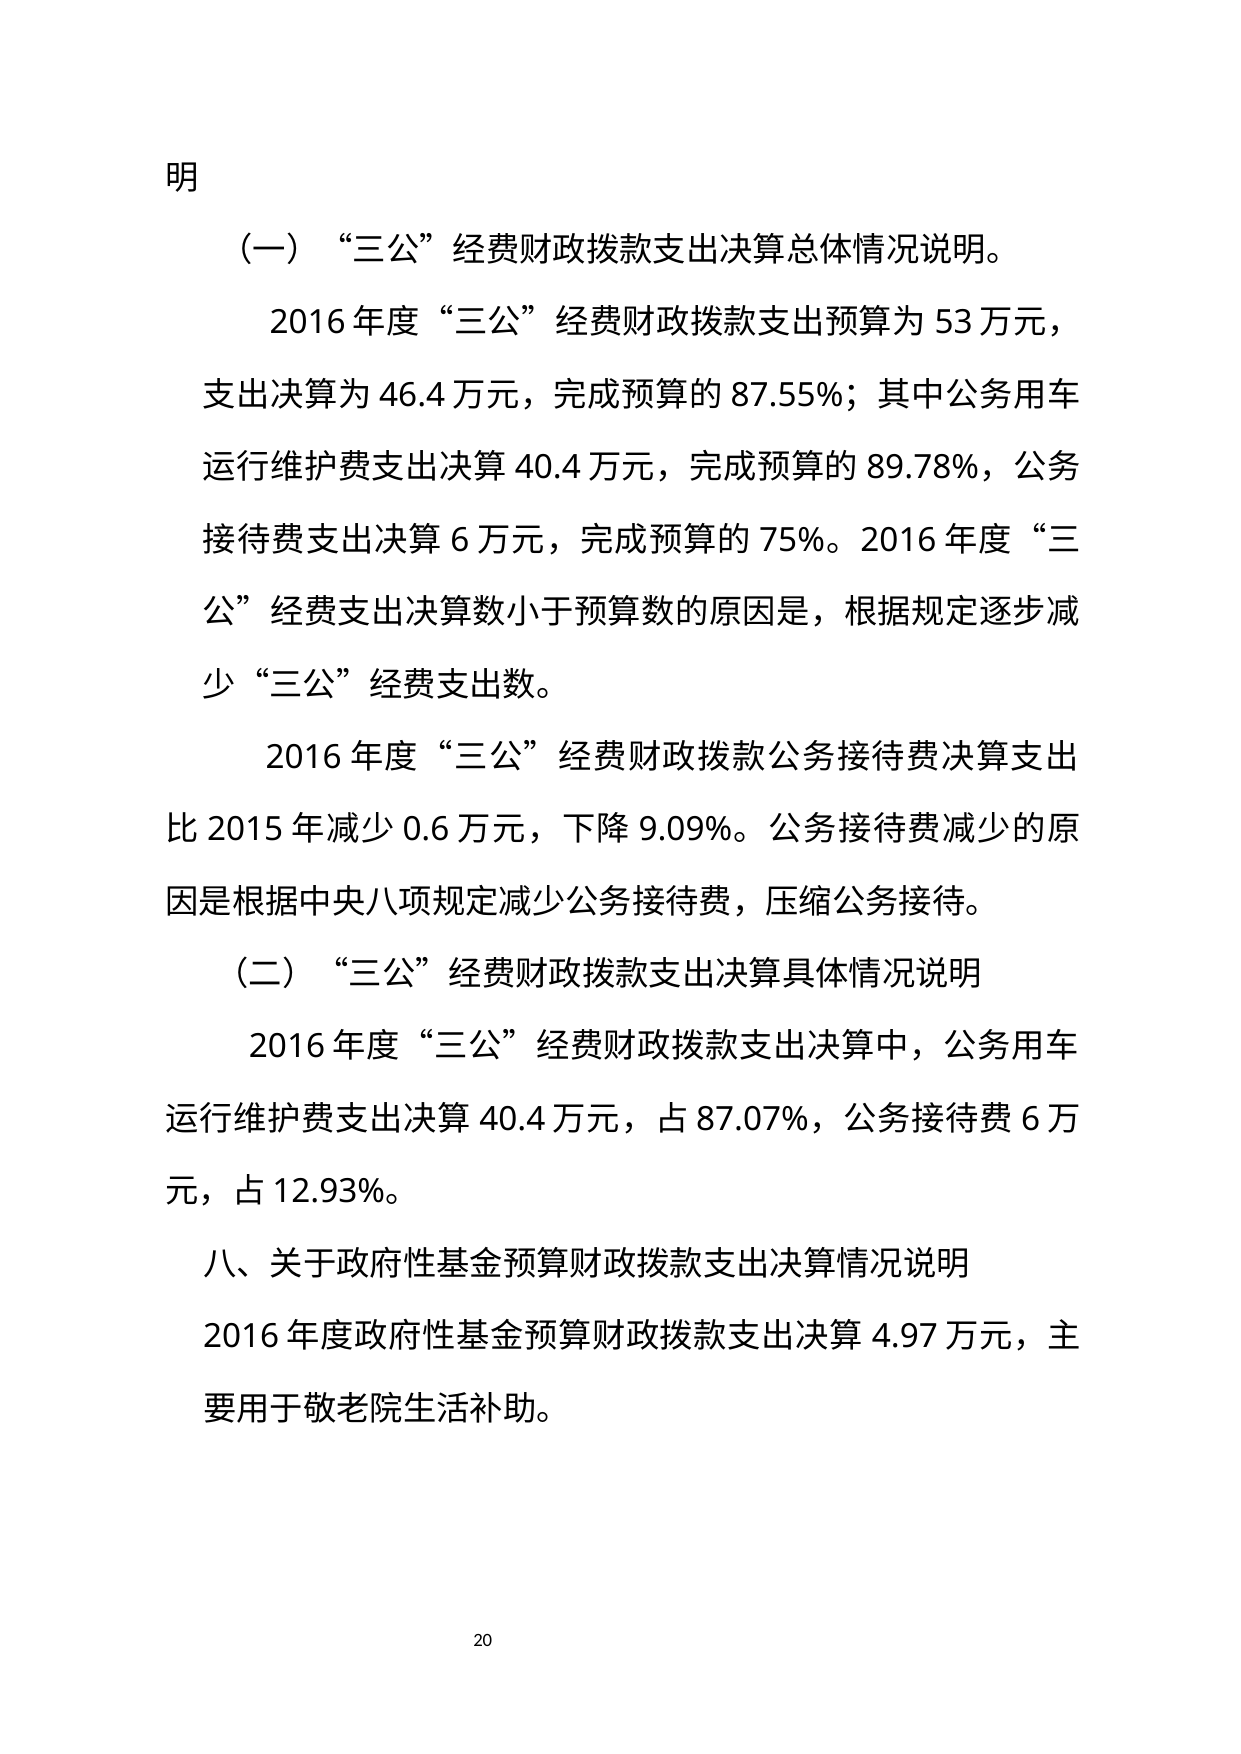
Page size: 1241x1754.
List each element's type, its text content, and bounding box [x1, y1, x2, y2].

text 2016年度“三公”经费财政拨款支出预算为53万元，支出决算为46.4万元，完成预算的87.55%；其中公务用车运行维护费支出决算40.4万元，完成预算的89.78%，公务接待费支出决算6万元，完成预算的75%。2016年度“三公”经费支出决算数小于预算数的原因是，根据规定逐步减少“三公”经费支出数。 [203, 295, 1081, 706]
text （二）“三公”经费财政拨款支出决算具体情况说明 [165, 947, 1081, 995]
text 2016年度“三公”经费财政拨款支出决算中，公务用车运行维护费支出决算40.4万元，占87.07%，公务接待费6万元，占12.93%。 [165, 1019, 1081, 1213]
text （一）“三公”经费财政拨款支出决算总体情况说明。 [203, 223, 1081, 271]
text 2016年度政府性基金预算财政拨款支出决算4.97万元，主要用于敬老院生活补助。 [203, 1309, 1081, 1430]
text 2016年度“三公”经费财政拨款公务接待费决算支出比2015年减少0.6万元，下降9.09%。公务接待费减少的原因是根据中央八项规定减少公务接待费，压缩公务接待。 [165, 730, 1081, 923]
text 八、关于政府性基金预算财政拨款支出决算情况说明 [203, 1237, 1081, 1285]
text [165, 151, 1081, 199]
